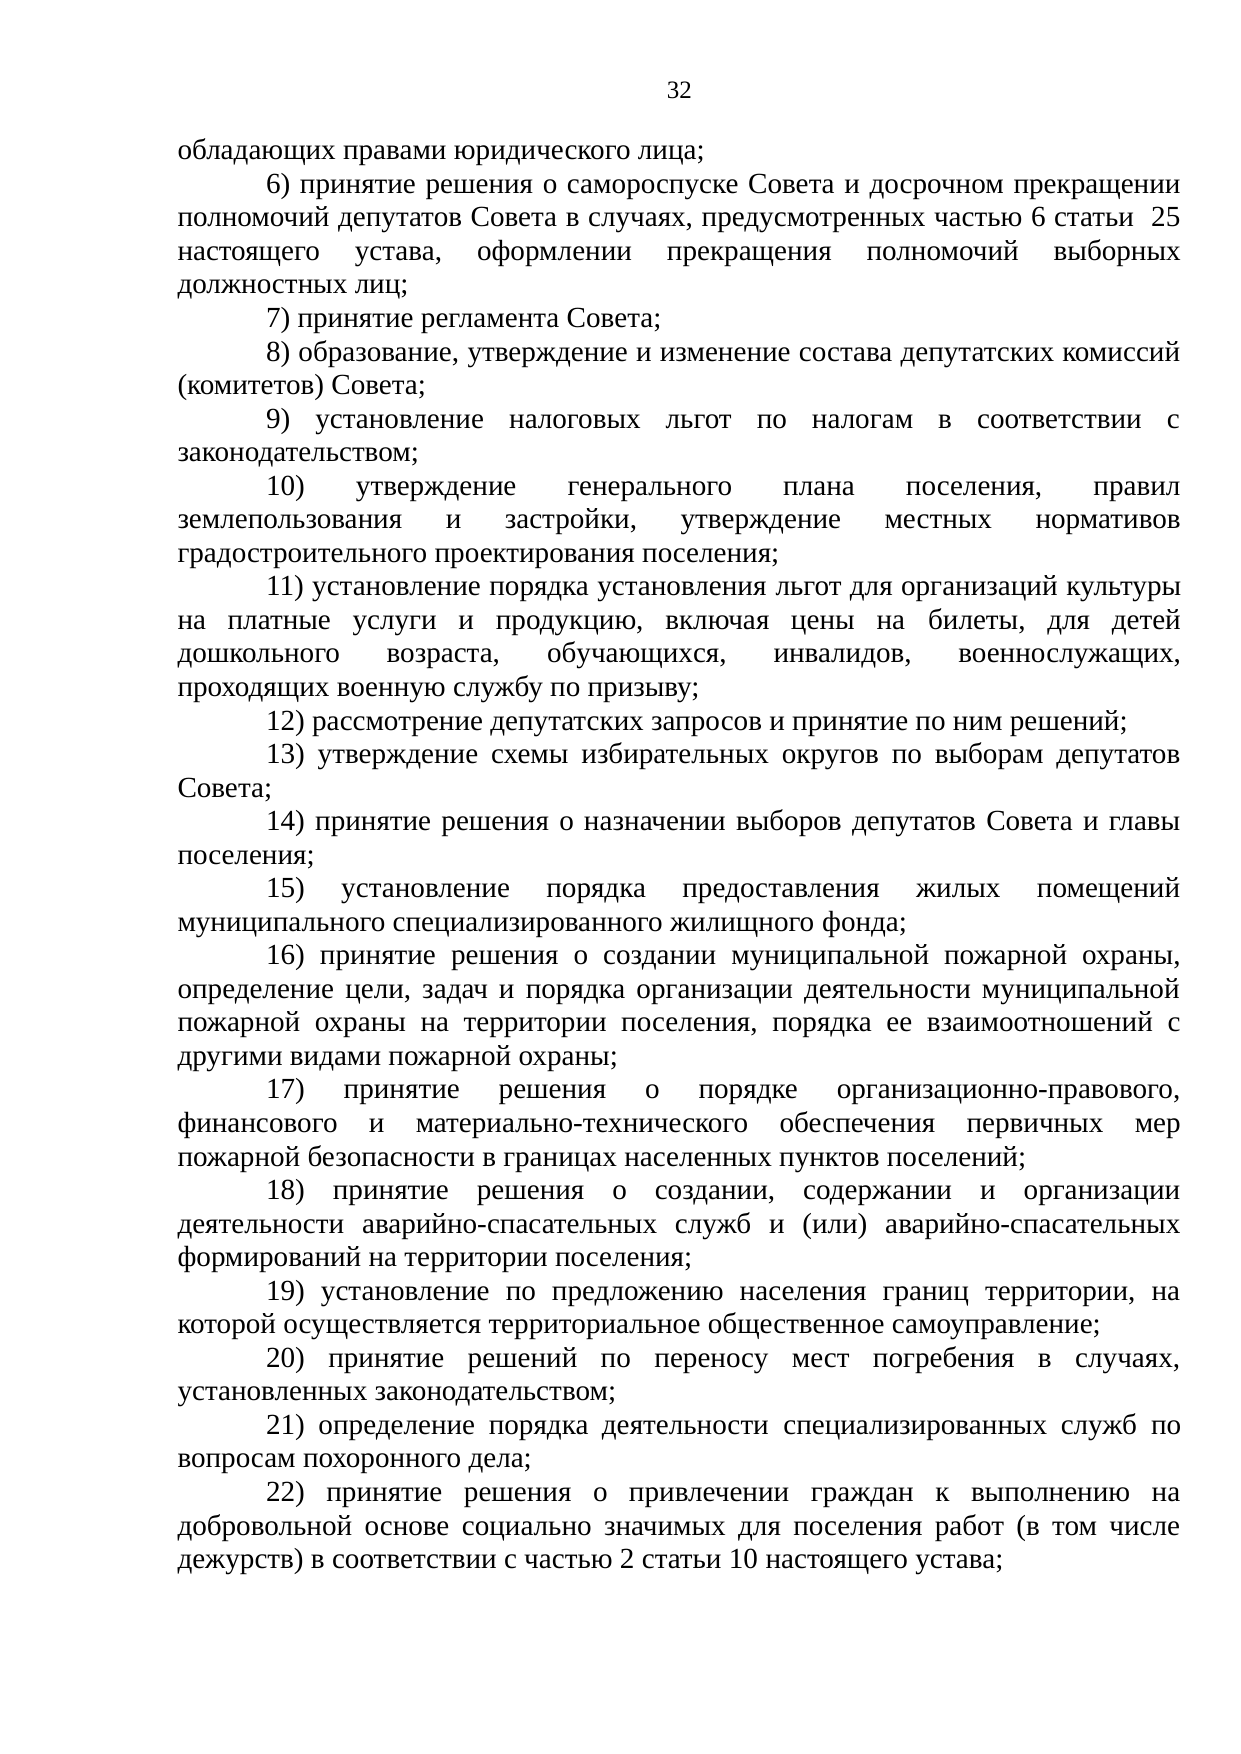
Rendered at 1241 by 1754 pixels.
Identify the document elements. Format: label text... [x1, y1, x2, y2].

text 19) установление по предложению населения границ территории, на которой осуществляется территориальное общественное самоуправление; [177, 1273, 1181, 1340]
text 18) принятие решения о создании, содержании и организации деятельности аварийно-спасательных служб и (или) аварийно-спасательных формирований на территории поселения; [177, 1172, 1181, 1273]
text 17) принятие решения о порядке организационно-правового, финансового и материально-технического обеспечения первичных мер пожарной безопасности в границах населенных пунктов поселений; [177, 1072, 1181, 1172]
text 12) рассмотрение депутатских запросов и принятие по ним решений; [177, 703, 1181, 736]
text 9) установление налоговых льгот по налогам в соответствии с законодательством; [177, 401, 1181, 468]
text 15) установление порядка предоставления жилых помещений муниципального специализированного жилищного фонда; [177, 870, 1181, 937]
text 21) определение порядка деятельности специализированных служб по вопросам похоронного дела; [177, 1407, 1181, 1474]
text 22) принятие решения о привлечении граждан к выполнению на добровольной основе социально значимых для поселения работ (в том числе дежурств) в соответствии с частью 2 статьи 10 настоящего устава; [177, 1474, 1181, 1575]
text 14) принятие решения о назначении выборов депутатов Совета и главы поселения; [177, 803, 1181, 870]
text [177, 132, 1181, 166]
text 6) принятие решения о самороспуске Совета и досрочном прекращении полномочий депутатов Совета в случаях, предусмотренных частью 6 статьи 25 настоящего устава, оформлении прекращения полномочий выборных должностных лиц; [177, 166, 1181, 300]
text 20) принятие решений по переносу мест погребения в случаях, установленных законодательством; [177, 1340, 1181, 1407]
text 7) принятие регламента Совета; [177, 300, 1181, 334]
text 8) образование, утверждение и изменение состава депутатских комиссий (комитетов) Совета; [177, 334, 1181, 401]
text 13) утверждение схемы избирательных округов по выборам депутатов Совета; [177, 736, 1181, 803]
text 11) установление порядка установления льгот для организаций культуры на платные услуги и продукцию, включая цены на билеты, для детей дошкольного возраста, обучающихся, инвалидов, военнослужащих, проходящих военную службу по призыву; [177, 568, 1181, 703]
text 16) принятие решения о создании муниципальной пожарной охраны, определение цели, задач и порядка организации деятельности муниципальной пожарной охраны на территории поселения, порядка ее взаимоотношений с другими видами пожарной охраны; [177, 937, 1181, 1072]
text 10) утверждение генерального плана поселения, правил землепользования и застройки, утверждение местных нормативов градостроительного проектирования поселения; [177, 468, 1181, 568]
